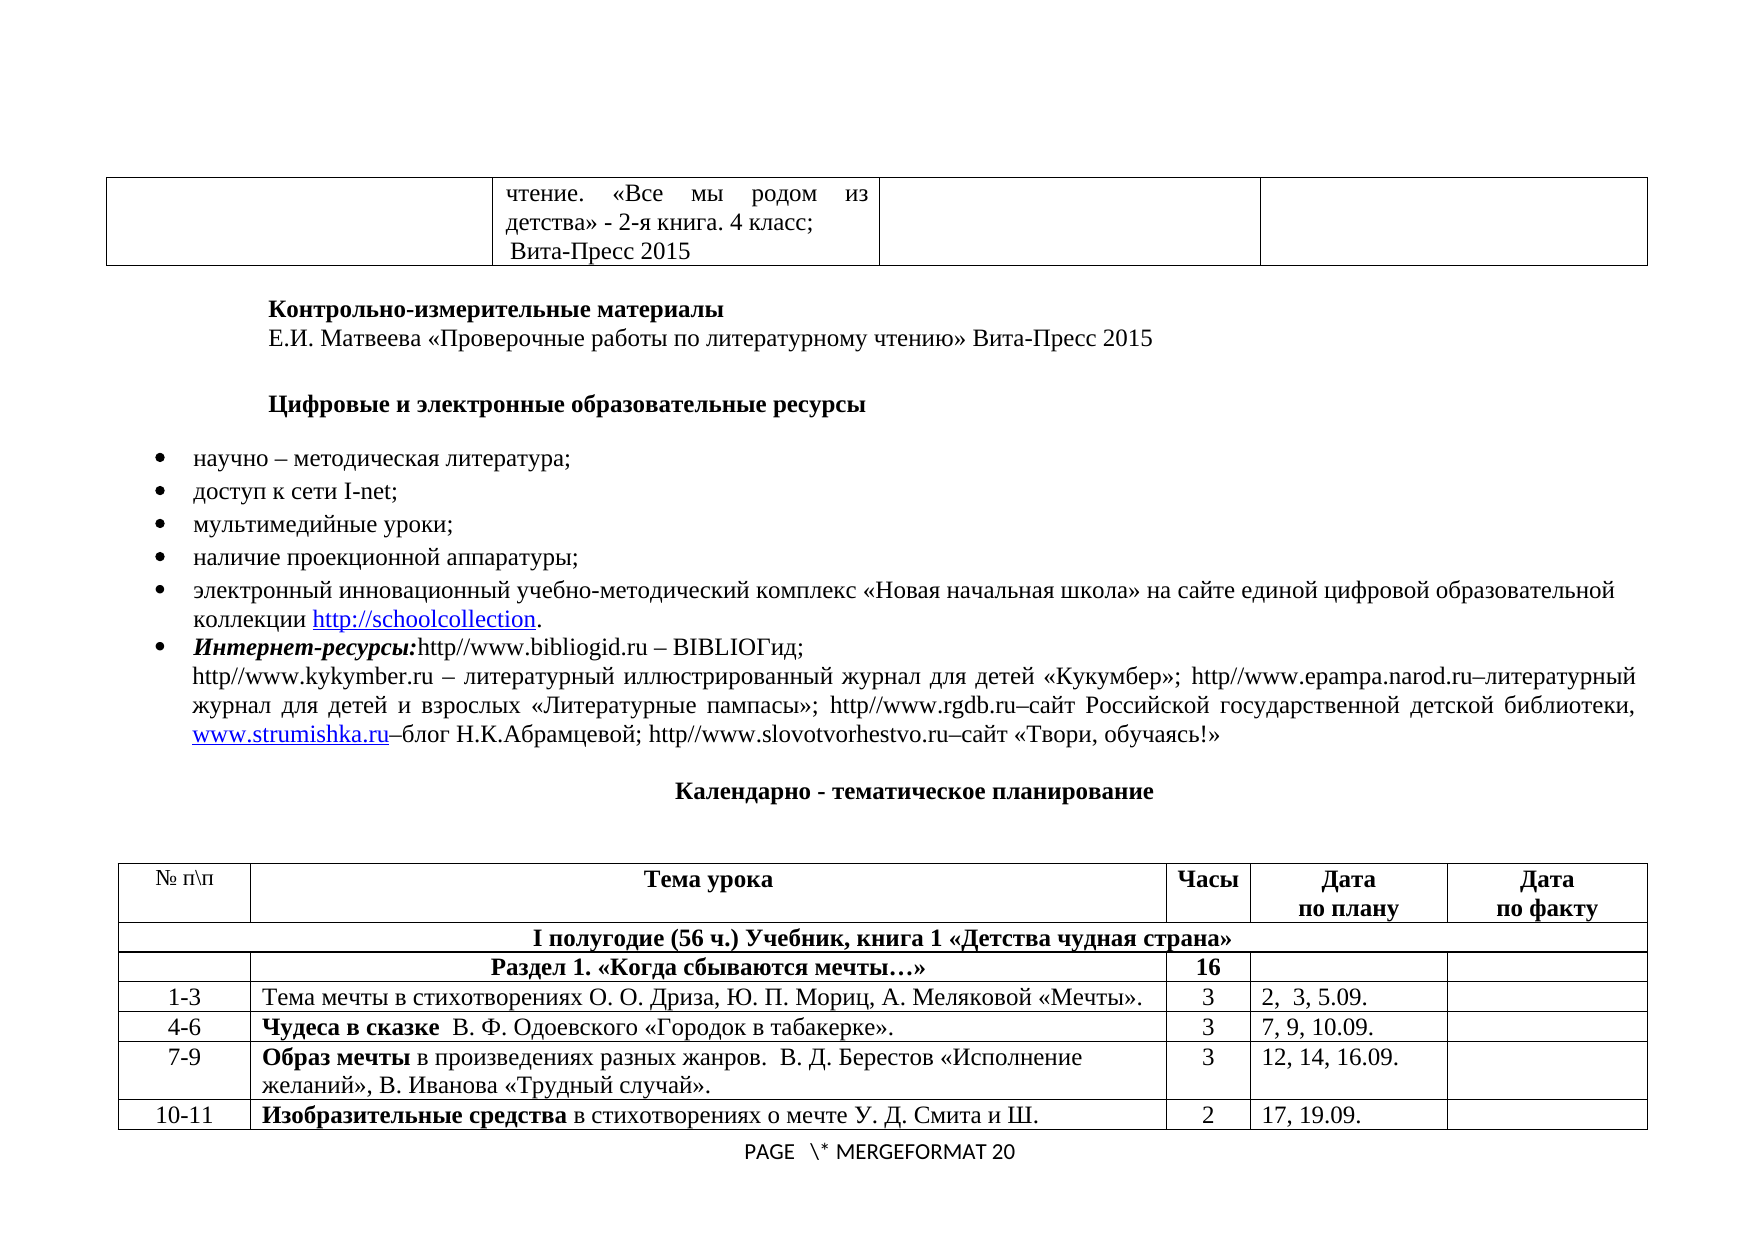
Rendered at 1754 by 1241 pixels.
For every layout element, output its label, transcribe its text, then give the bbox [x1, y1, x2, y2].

table_cell [1448, 953, 1647, 981]
text Контрольно-измерительные материалы [268, 294, 1636, 323]
table_cell Чудеса в сказке В. Ф. Одоевского «Городок в табакерке». [251, 1012, 1166, 1041]
table_header Дата по факту [1448, 864, 1647, 922]
list http//www.kykymber.ru – литературный иллюстрированный журнал для детей «Кукумбер»; http//www.epampa.narod.ru–литературный журнал для детей и взрослых «Литературные пампасы»; http//www.rgdb.ru–сайт Российской государственной детской библиотеки, www.strumishka.ru–блог Н.К.Абрамцевой; http//www.slovotvorhestvo.ru–сайт «Твори, обучаясь!» [192, 661, 1636, 747]
list Интернет-ресурсы:http//www.bibliogid.ru – BIBLIOГид; [156, 632, 1636, 661]
list научно – методическая литература; [156, 443, 1636, 472]
table_cell [1448, 982, 1647, 1011]
table_header № п\п [119, 864, 250, 922]
table_cell Тема мечты в стихотворениях О. О. Дриза, Ю. П. Мориц, А. Меляковой «Мечты». [251, 982, 1166, 1011]
table_cell [1448, 1042, 1647, 1099]
list Е.И. Матвеева «Проверочные работы по литературному чтению» Вита-Пресс 2015 [268, 323, 1636, 352]
table_cell [119, 953, 250, 981]
list доступ к сети I-net; [156, 476, 1636, 505]
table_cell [1261, 178, 1647, 264]
table_cell Раздел 1. «Когда сбываются мечты…» [251, 953, 1166, 981]
table_cell 1-3 [119, 982, 250, 1011]
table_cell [107, 178, 492, 264]
table_cell [1448, 1100, 1647, 1129]
table_cell [1448, 1012, 1647, 1041]
table_cell Образ мечты в произведениях разных жанров. В. Д. Берестов «Исполнение желаний», В. Иванова «Трудный случай». [251, 1042, 1166, 1099]
table_cell 4-6 [119, 1012, 250, 1041]
table_header Тема урока [251, 864, 1166, 922]
table_cell 2 [1167, 1100, 1250, 1129]
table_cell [493, 178, 879, 264]
table_header Часы [1167, 864, 1250, 922]
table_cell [251, 1100, 1166, 1129]
list электронный инновационный учебно-методический комплекс «Новая начальная школа» на сайте единой цифровой образовательной коллекции http://schoolcollection. [156, 575, 1636, 632]
table_cell 12, 14, 16.09. [1251, 1042, 1447, 1099]
list Цифровые и электронные образовательные ресурсы [268, 389, 1636, 418]
table_cell 7, 9, 10.09. [1251, 1012, 1447, 1041]
table_cell 7-9 [119, 1042, 250, 1099]
table_header Дата по плану [1251, 864, 1447, 922]
table_cell 10-11 [119, 1100, 250, 1129]
table_cell 3 [1167, 1042, 1250, 1099]
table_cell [880, 178, 1260, 264]
list мультимедийные уроки; [156, 509, 1636, 538]
table_cell 16 [1167, 953, 1250, 981]
table_cell 2, 3, 5.09. [1251, 982, 1447, 1011]
list Календарно - тематическое планирование [193, 776, 1636, 805]
table_cell 3 [1167, 1012, 1250, 1041]
table_cell [1251, 953, 1447, 981]
table_cell 17, 19.09. [1251, 1100, 1447, 1129]
table_cell I полугодие (56 ч.) Учебник, книга 1 «Детства чудная страна» [119, 923, 1647, 951]
list наличие проекционной аппаратуры; [156, 542, 1636, 571]
table_cell 3 [1167, 982, 1250, 1011]
